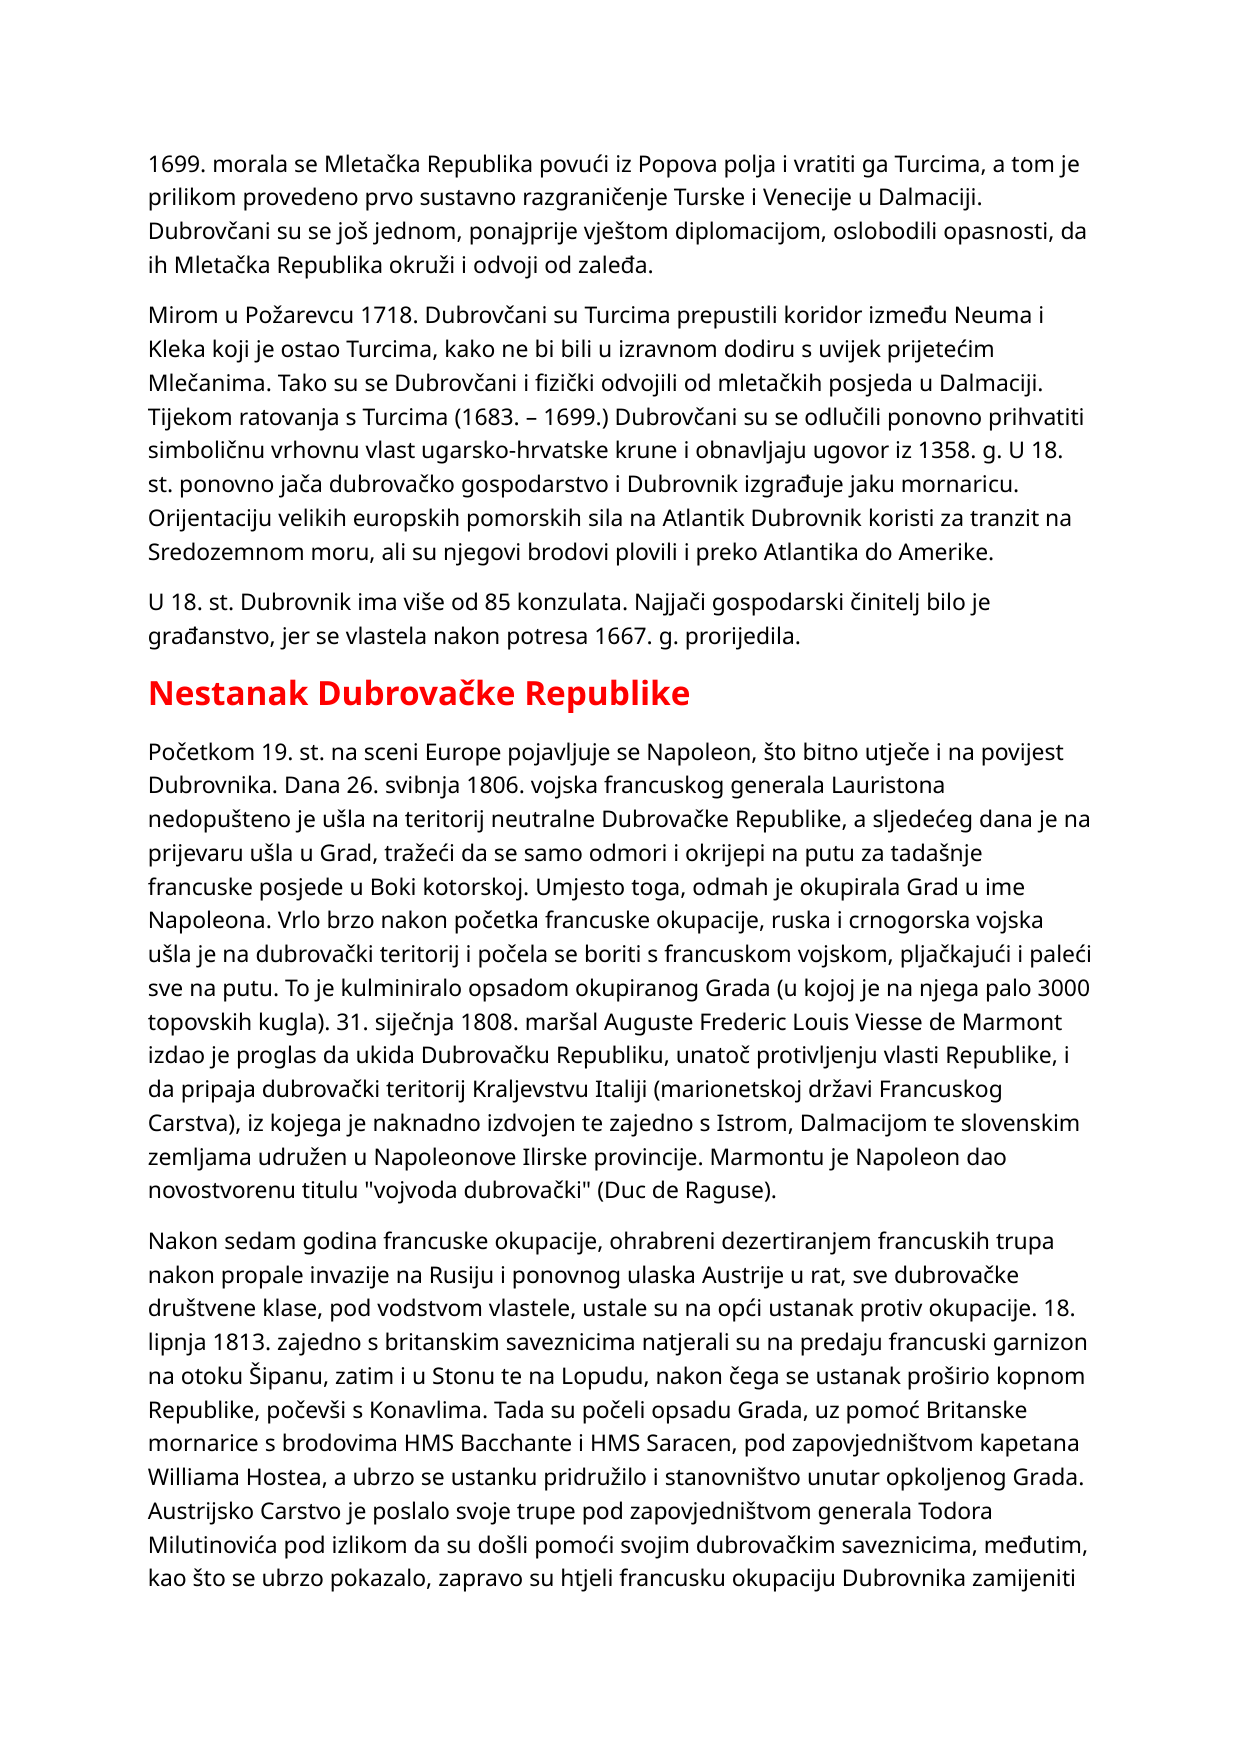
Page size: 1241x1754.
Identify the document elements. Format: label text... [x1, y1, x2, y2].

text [148, 1225, 1093, 1594]
text U 18. st. Dubrovnik ima više od 85 konzulata. Najjači gospodarski činitelj bilo je građanstvo, jer se vlastela nakon potresa 1667. g. prorijedila. [148, 586, 1093, 651]
text Početkom 19. st. na sceni Europe pojavljuje se Napoleon, što bitno utječe i na povijest Dubrovnika. Dana 26. svibnja 1806. vojska francuskog generala Lauristona nedopušteno je ušla na teritorij neutralne Dubrovačke Republike, a sljedećeg dana je na prijevaru ušla u Grad, tražeći da se samo odmori i okrijepi na putu za tadašnje francuske posjede u Boki kotorskoj. Umjesto toga, odmah je okupirala Grad u ime Napoleona. Vrlo brzo nakon početka francuske okupacije, ruska i crnogorska vojska ušla je na dubrovački teritorij i počela se boriti s francuskom vojskom, pljačkajući i paleći sve na putu. To je kulminiralo opsadom okupiranog Grada (u kojoj je na njega palo 3000 topovskih kugla). 31. siječnja 1808. maršal Auguste Frederic Louis Viesse de Marmont izdao je proglas da ukida Dubrovačku Republiku, unatoč protivljenju vlasti Republike, i da pripaja dubrovački teritorij Kraljevstvu Italiji (marionetskoj državi Francuskog Carstva), iz kojega je naknadno izdvojen te zajedno s Istrom, Dalmacijom te slovenskim zemljama udružen u Napoleonove Ilirske provincije. Marmontu je Napoleon dao novostvorenu titulu "vojvoda dubrovački" (Duc de Raguse). [148, 736, 1093, 1206]
text Nestanak Dubrovačke Republike [148, 670, 1093, 716]
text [148, 148, 1093, 280]
text Mirom u Požarevcu 1718. Dubrovčani su Turcima prepustili koridor između Neuma i Kleka koji je ostao Turcima, kako ne bi bili u izravnom dodiru s uvijek prijetećim Mlečanima. Tako su se Dubrovčani i fizički odvojili od mletačkih posjeda u Dalmaciji. Tijekom ratovanja s Turcima (1683. – 1699.) Dubrovčani su se odlučili ponovno prihvatiti simboličnu vrhovnu vlast ugarsko-hrvatske krune i obnavljaju ugovor iz 1358. g. U 18. st. ponovno jača dubrovačko gospodarstvo i Dubrovnik izgrađuje jaku mornaricu. Orijentaciju velikih europskih pomorskih sila na Atlantik Dubrovnik koristi za tranzit na Sredozemnom moru, ali su njegovi brodovi plovili i preko Atlantika do Amerike. [148, 299, 1093, 567]
